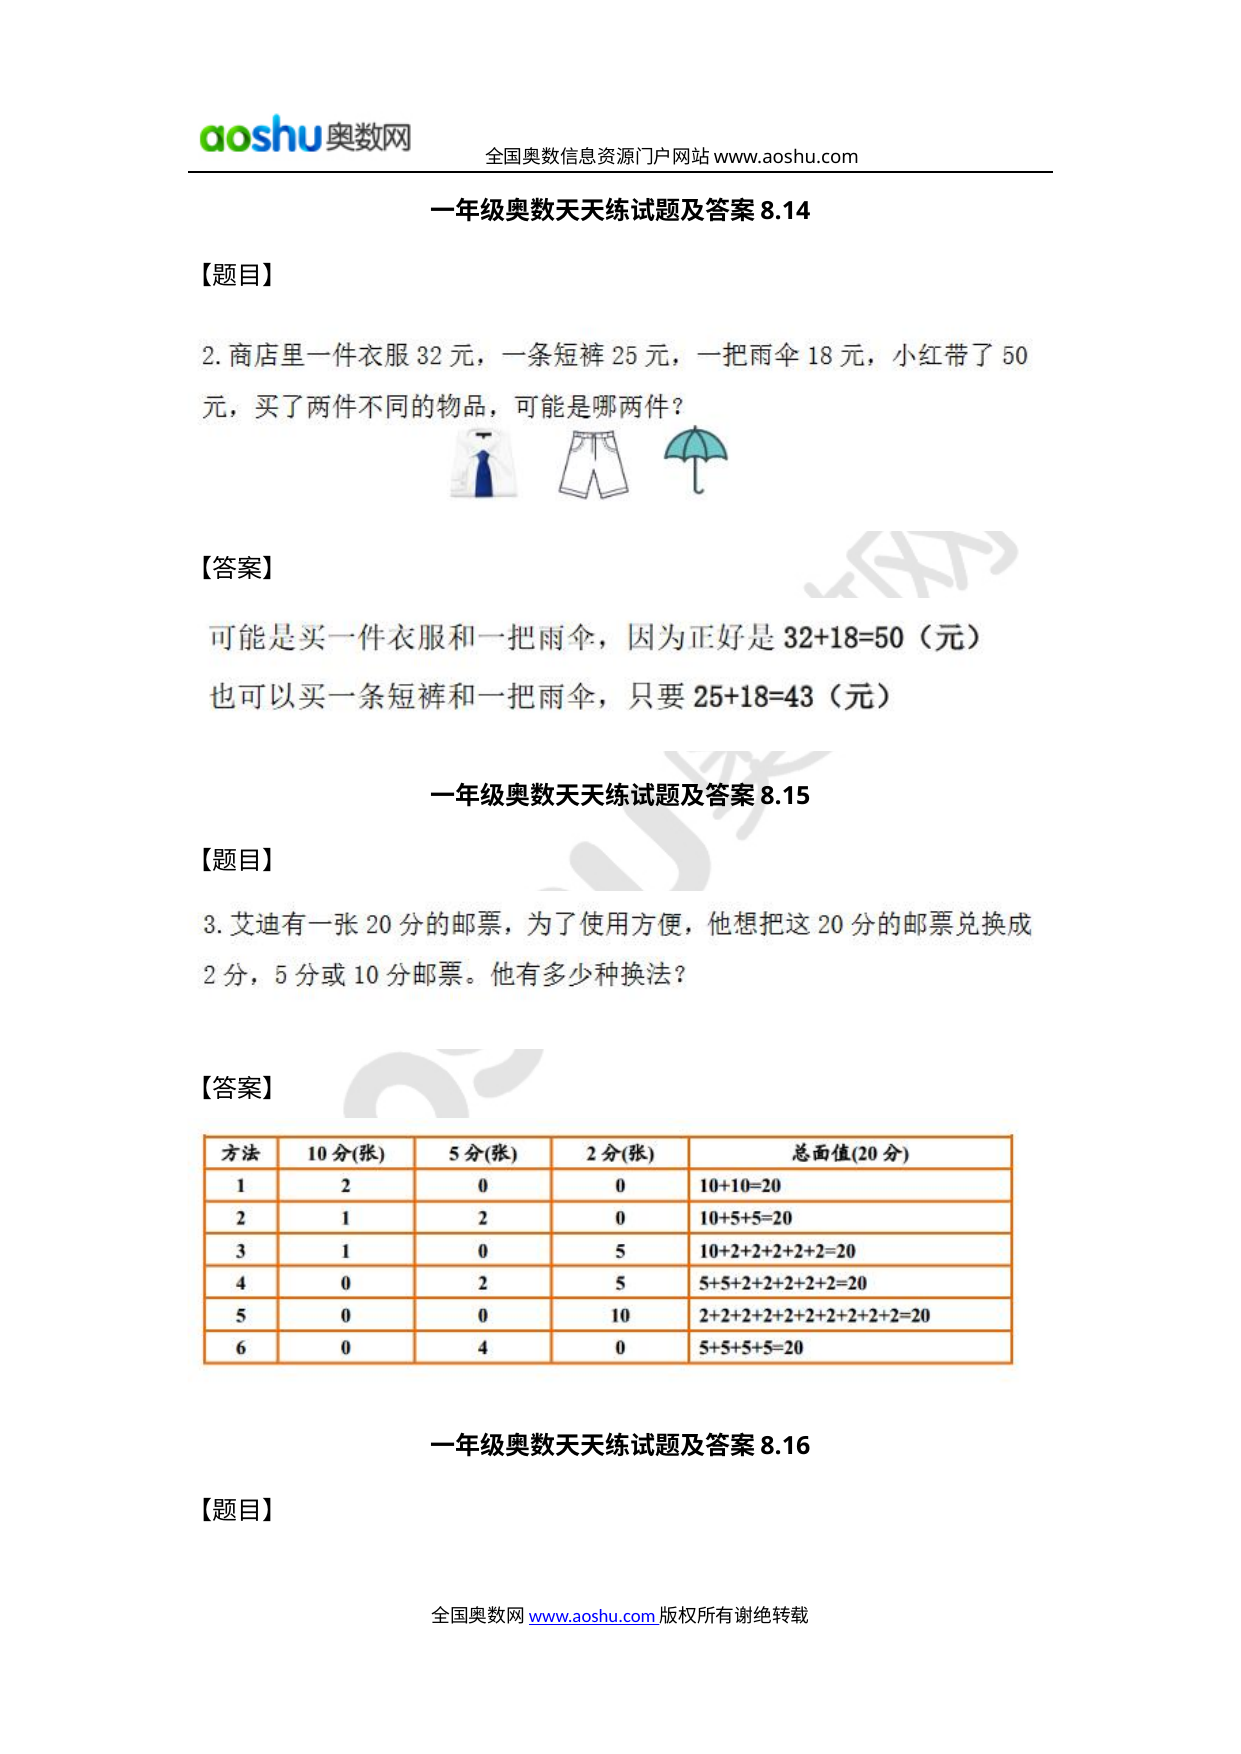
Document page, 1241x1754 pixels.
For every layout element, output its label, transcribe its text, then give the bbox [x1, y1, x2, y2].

text 【题目】 [187, 1476, 1053, 1541]
text 一年级奥数天天练试题及答案8.16 [187, 1411, 1053, 1476]
picture [187, 598, 1053, 751]
picture [187, 306, 1053, 534]
text 【题目】 [187, 826, 1053, 891]
picture [187, 891, 1053, 1054]
text 【题目】 [187, 241, 1053, 306]
picture [187, 88, 485, 164]
text 一年级奥数天天练试题及答案8.14 [187, 176, 1053, 241]
picture [187, 1118, 1053, 1390]
text 【答案】 [187, 534, 1053, 598]
text 【答案】 [187, 1054, 1053, 1118]
text 一年级奥数天天练试题及答案8.15 [187, 751, 1053, 826]
